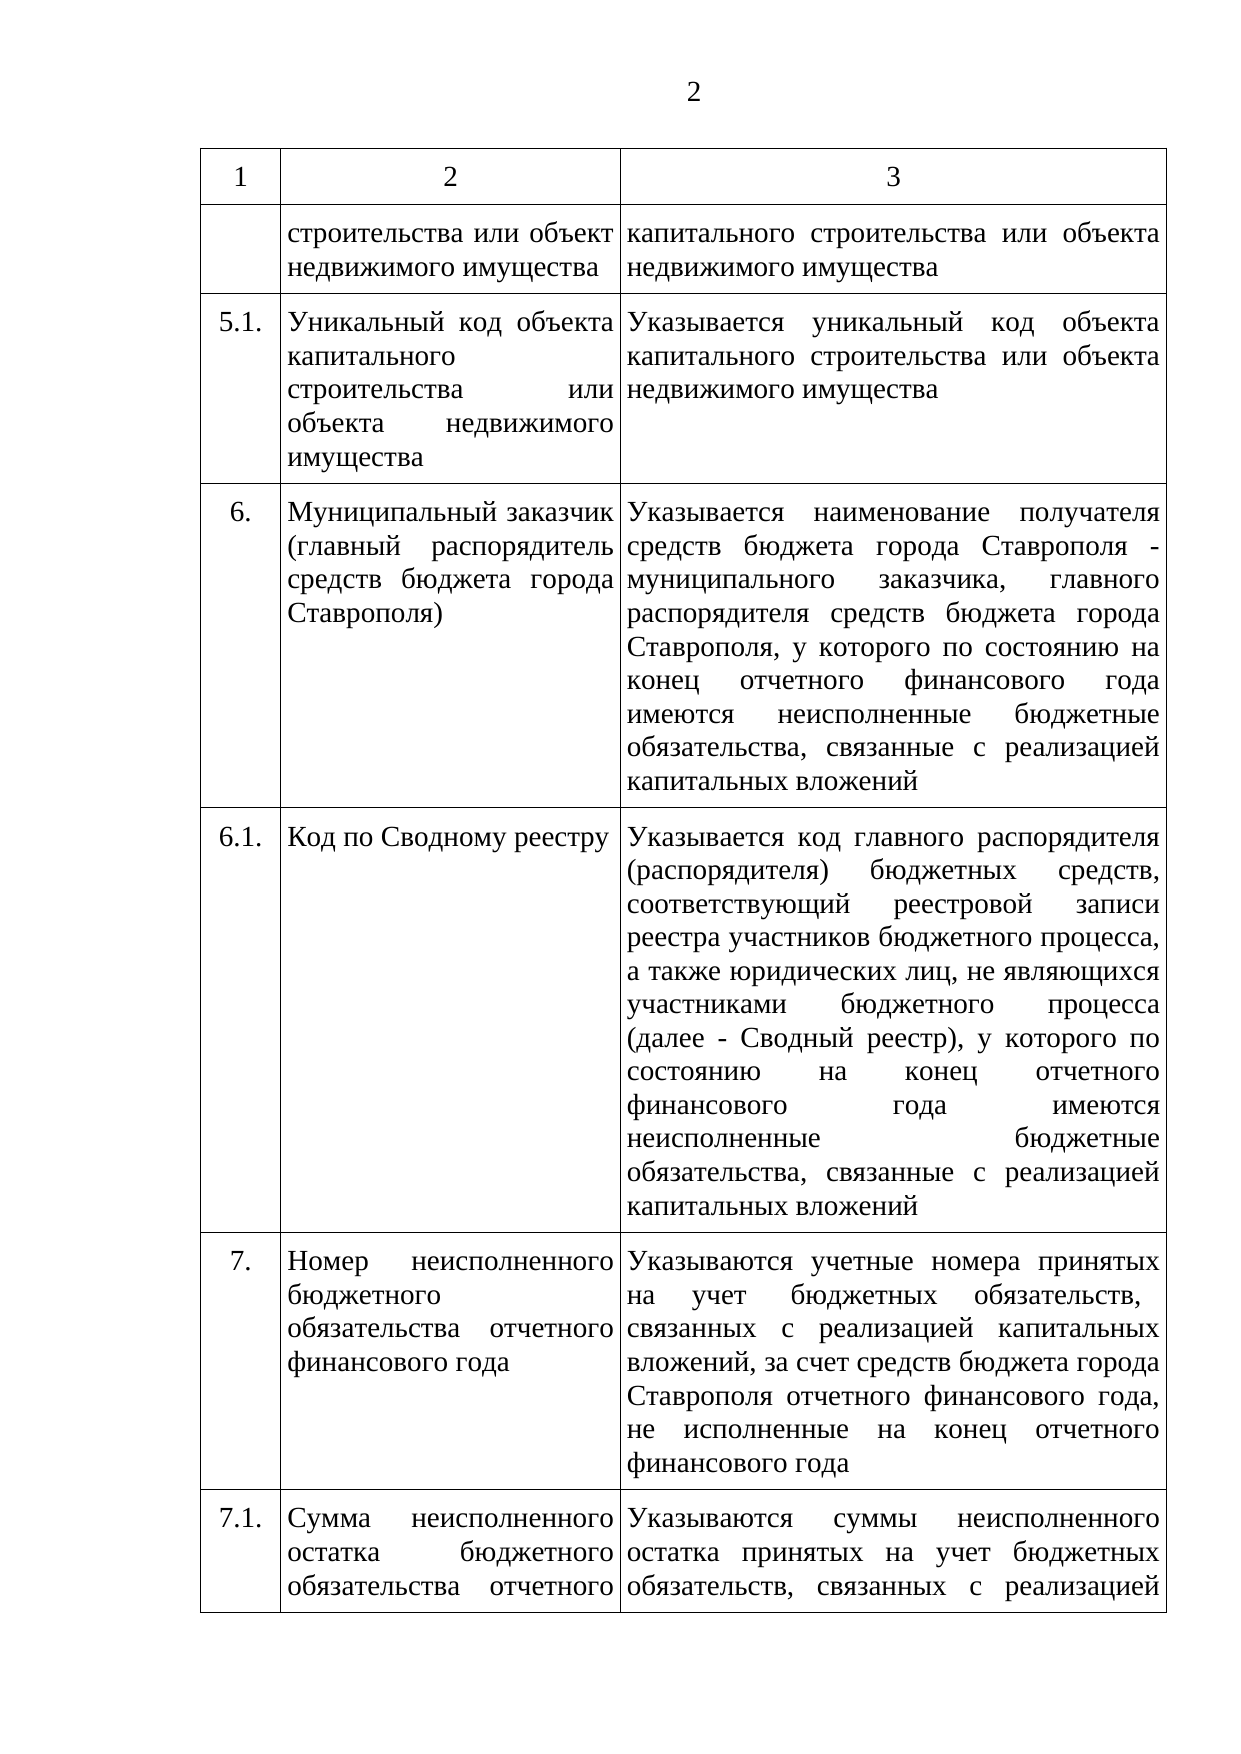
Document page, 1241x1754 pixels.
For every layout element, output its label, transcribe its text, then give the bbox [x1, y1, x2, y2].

table_cell Указывается код главного распорядителя (распорядителя) бюджетных средств, соответствующий реестровой записи реестра участников бюджетного процесса, а также юридических лиц, не являющихся участниками бюджетного процесса (далее - Сводный реестр), у которого по состоянию на конец отчетного финансового года имеются неисполненные бюджетные обязательства, связанные с реализацией капитальных вложений [621, 808, 1166, 1232]
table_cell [621, 1490, 1166, 1612]
table_cell Указываются учетные номера принятых на учет бюджетных обязательств, связанных с реализацией капитальных вложений, за счет средств бюджета города Ставрополя отчетного финансового года, не исполненные на конец отчетного финансового года [621, 1233, 1166, 1489]
table_cell Муниципальный заказчик (главный распорядитель средств бюджета города Ставрополя) [281, 484, 620, 807]
table_cell Уникальный код объекта капитального строительства или объекта недвижимого имущества [281, 294, 620, 483]
table_header 1 [201, 149, 280, 203]
table_header 3 [621, 149, 1166, 203]
table_cell 5. [201, 205, 280, 293]
table_header 2 [281, 149, 620, 203]
table_cell 7.1. [201, 1490, 280, 1612]
table_cell 6. [201, 484, 280, 807]
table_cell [281, 205, 620, 293]
table_cell Указывается наименование получателя средств бюджета города Ставрополя - муниципального заказчика, главного распорядителя средств бюджета города Ставрополя, у которого по состоянию на конец отчетного финансового года имеются неисполненные бюджетные обязательства, связанные с реализацией капитальных вложений [621, 484, 1166, 807]
table_cell 6.1. [201, 808, 280, 1232]
table_cell Указывается уникальный код объекта капитального строительства или объекта недвижимого имущества [621, 294, 1166, 483]
table_cell Код по Сводному реестру [281, 808, 620, 1232]
table_cell Номер неисполненного бюджетного обязательства отчетного финансового года [281, 1233, 620, 1489]
table_cell 7. [201, 1233, 280, 1489]
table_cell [621, 205, 1166, 293]
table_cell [281, 1490, 620, 1612]
table_cell 5.1. [201, 294, 280, 483]
